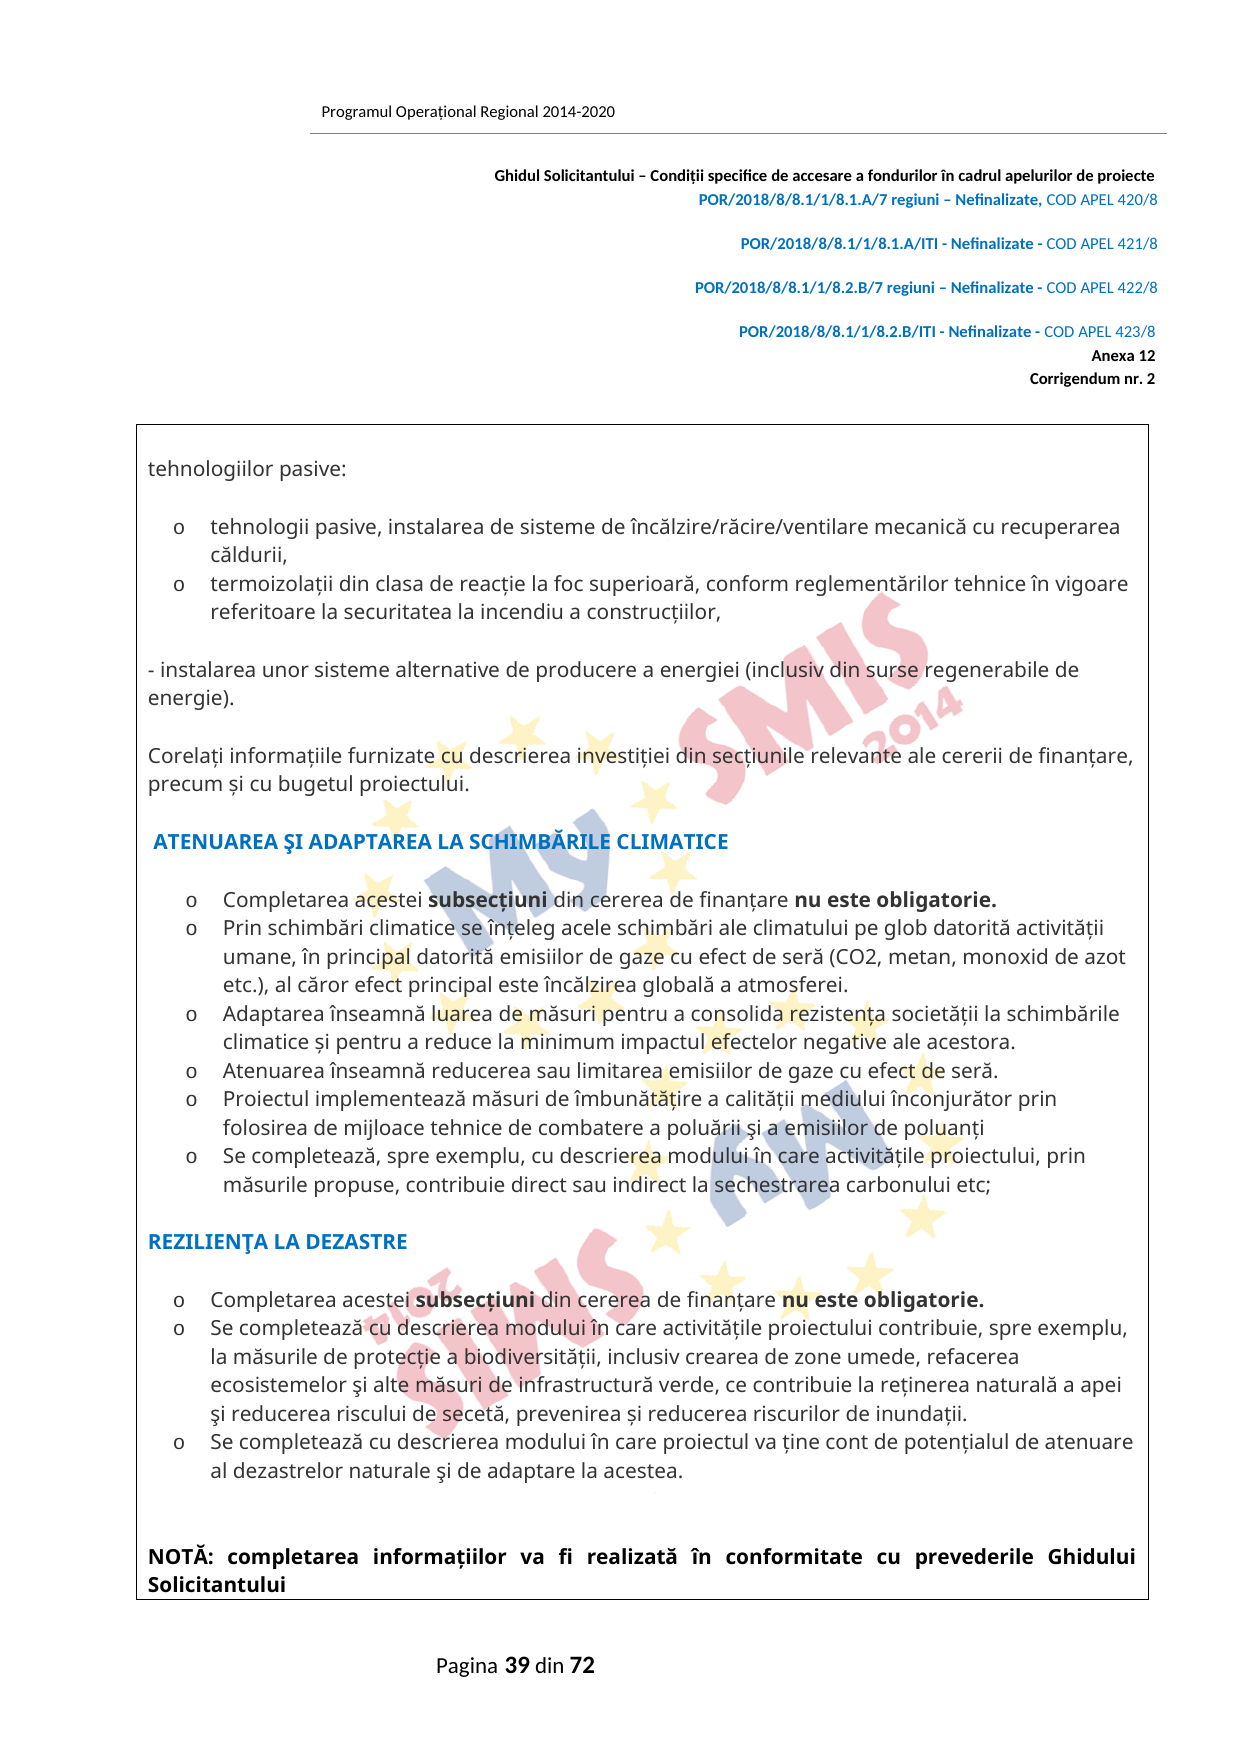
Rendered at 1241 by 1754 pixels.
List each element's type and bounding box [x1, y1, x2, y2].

picture [155, 396, 1159, 1634]
table_header [137, 425, 1148, 1599]
